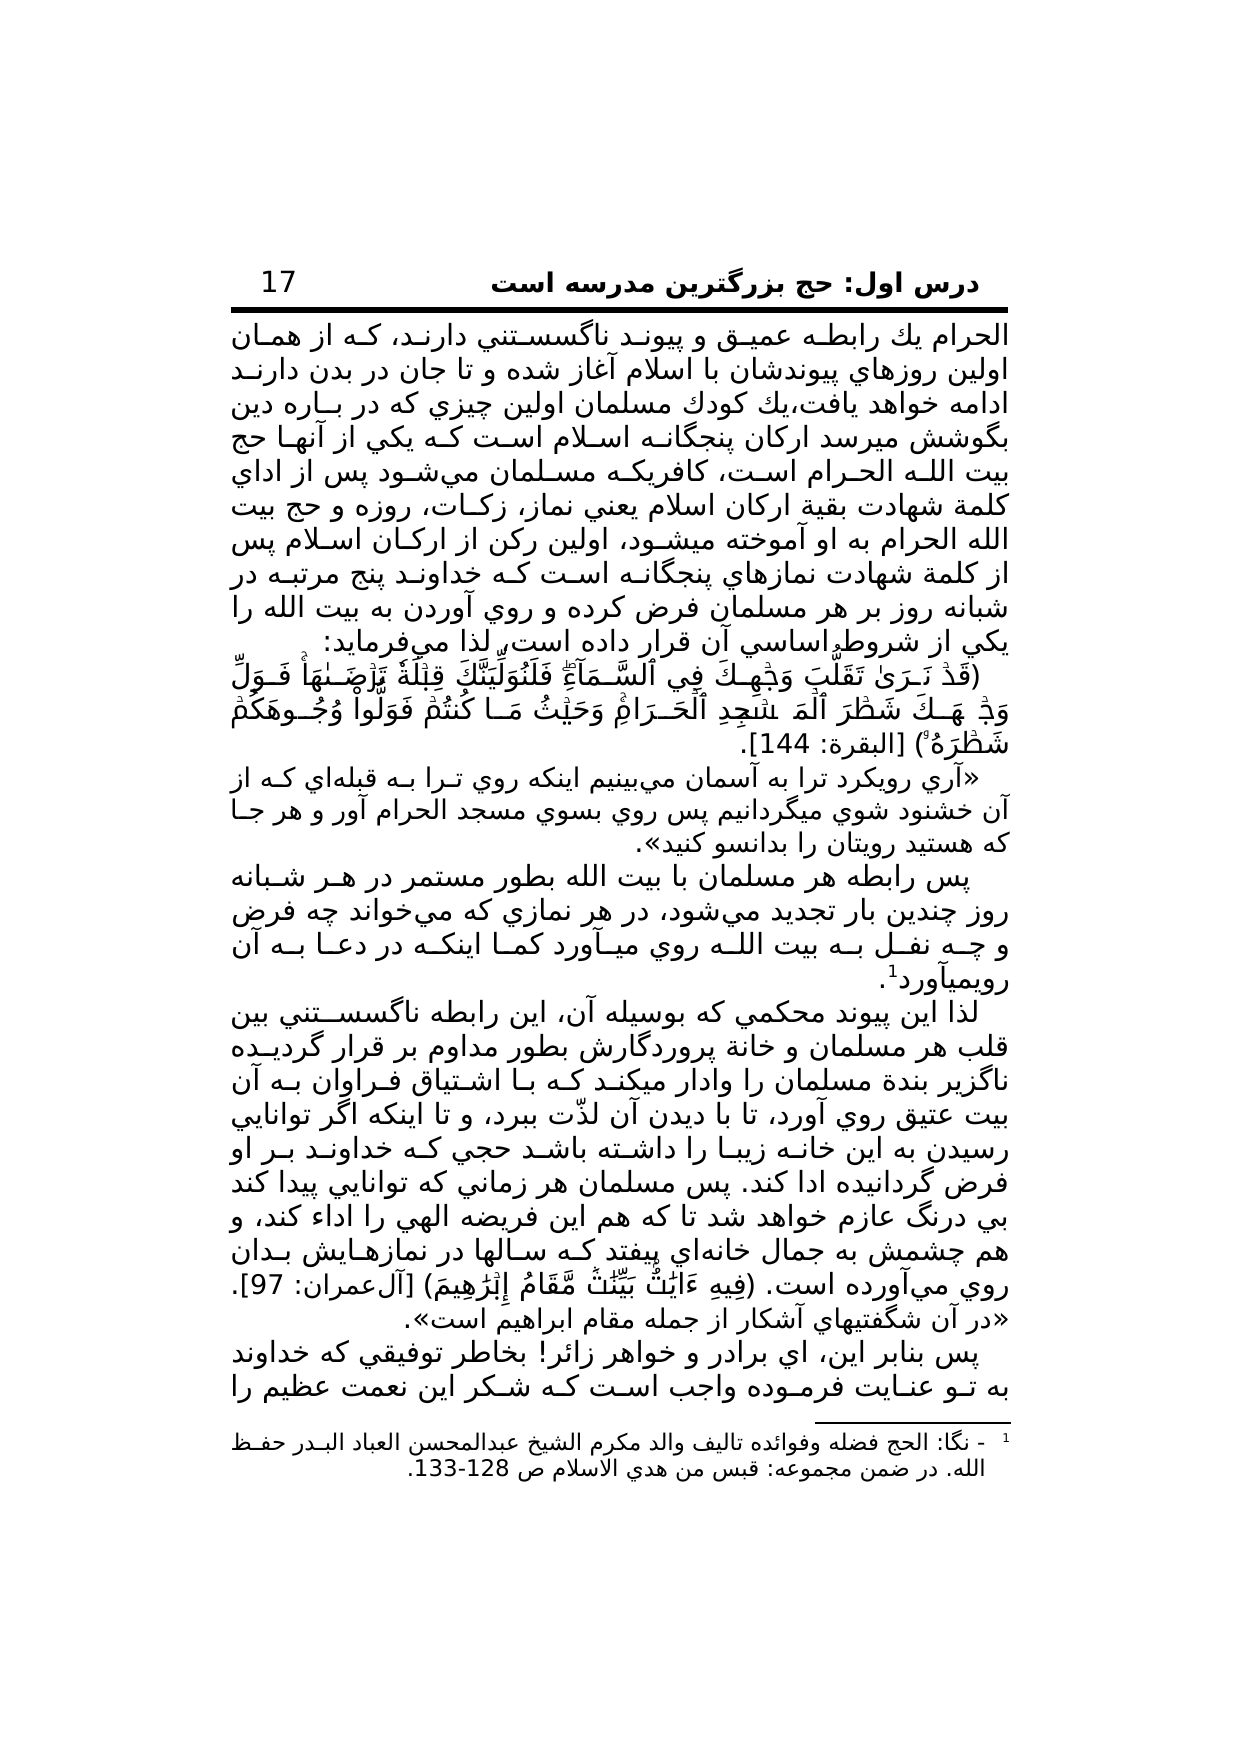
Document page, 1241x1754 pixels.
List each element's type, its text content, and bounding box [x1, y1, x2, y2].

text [230, 318, 1010, 658]
text لذا اين پيوند محكمي كه بوسيله آن، اين رابطه ناگسستني بين قلب هر مسلمان و خانة پروردگارش بطور مداوم بر قرار گرديده ناگزير بندة مسلمان را وادار ميكند كه با اشتياق فراوان به آن بيت عتيق روي آورد، تا با ديدن آن لذّت ببرد، و تا اينكه اگر توانايي رسيدن به اين خانه زيبا را داشته باشد حجي كه خداوند بر او فرض گردانيده ادا كند. پس مسلمان هر زماني كه توانايي پيدا كند بي درنگ عازم خواهد شد تا كه هم اين فريضه الهي را اداء كند، و هم چشمش به جمال خانه‌اي بيفتد كه سالها در نماز‌هايش بدان روي مي‌آورده است. ﴿فِيهِ ءَايَٰتُۢ بَيِّنَٰتٞ مَّقَامُ إِبۡرَٰهِيمَ﴾ [آل‌عمران: 97]. «در آن شگفتيهاي آشكار از جمله مقام ابراهيم است». [230, 995, 1010, 1335]
text ﴿قَدۡ نَرَىٰ تَقَلُّبَ وَجۡهِكَ فِي ٱلسَّمَآءِۖ فَلَنُوَلِّيَنَّكَ قِبۡلَةٗ تَرۡضَىٰهَاۚ فَوَلِّ وَجۡهَكَ شَطۡرَ ٱلۡمَسۡجِدِ ٱلۡحَرَامِۚ وَحَيۡثُ مَا كُنتُمۡ فَوَلُّواْ وُجُوهَكُمۡ شَطۡرَهُۥ﴾ [البقرة: 144]. [230, 658, 1010, 760]
text «آري رويكرد ترا به آسمان مي‌بينيم اينكه روي ترا به قبله‌اي كه از آن خشنود شوي ميگردانيم پس روي بسوي مسجد الحرام آور و هر جا كه هستيد رويتان را بدانسو كنيد». [230, 760, 1010, 859]
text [230, 1335, 1010, 1403]
text پس رابطه هر مسلمان با بيت الله بطور مستمر در هر شبانه روز چندين بار تجديد مي‌شود، در هر نمازي كه مي‌خواند چه فرض و چه نفل به بيت الله روي ميآورد كما اينكه در دعا به آن رويميآورد. [230, 859, 1010, 995]
